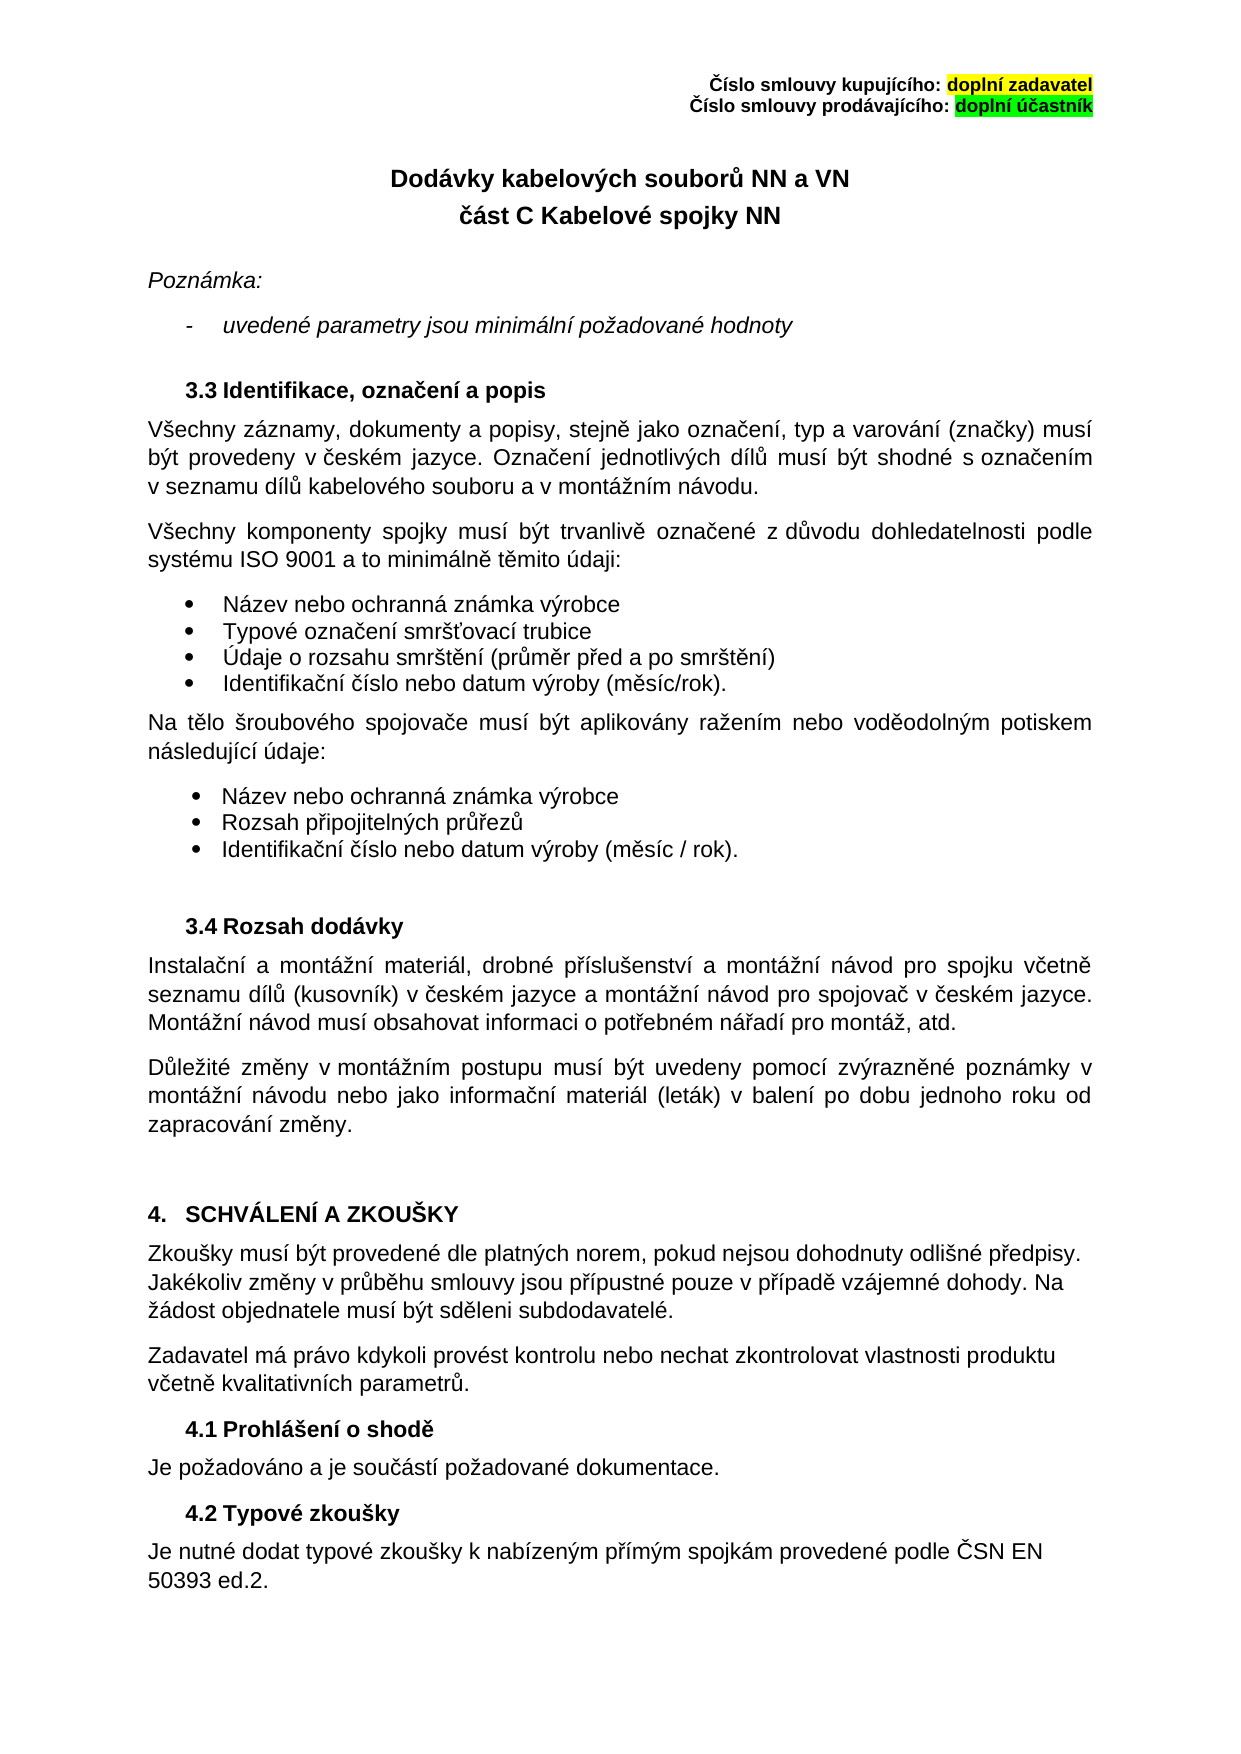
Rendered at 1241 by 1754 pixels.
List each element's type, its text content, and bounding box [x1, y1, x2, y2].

list Identifikační číslo nebo datum výroby (měsíc/rok). [185, 670, 1093, 697]
text Všechny komponenty spojky musí být trvanlivě označené z důvodu dohledatelnosti podle systému ISO 9001 a to minimálně těmito údaji: [148, 518, 1093, 573]
subtitle Typové zkoušky [185, 1499, 1093, 1526]
text Na tělo šroubového spojovače musí být aplikovány ražením nebo voděodolným potiskem následující údaje: [148, 709, 1093, 764]
text Všechny záznamy, dokumenty a popisy, stejně jako označení, typ a varování (značky) musí být provedeny v českém jazyce. Označení jednotlivých dílů musí být shodné s označením v seznamu dílů kabelového souboru a v montážním návodu. [148, 416, 1093, 499]
list Název nebo ochranná známka výrobce [185, 591, 1093, 618]
subtitle Prohlášení o shodě [185, 1416, 1093, 1442]
text Je nutné dodat typové zkoušky k nabízeným přímým spojkám provedené podle ČSN EN 50393 ed.2. [148, 1538, 1093, 1593]
text Důležité změny v montážním postupu musí být uvedeny pomocí zvýrazněné poznámky v montážní návodu nebo jako informační materiál (leták) v balení po dobu jednoho roku od zapracování změny. [148, 1054, 1093, 1137]
text Je požadováno a je součástí požadované dokumentace. [148, 1454, 1093, 1481]
subtitle Identifikace, označení a popis [185, 377, 1093, 403]
list Údaje o rozsahu smrštění (průměr před a po smrštění) [185, 644, 1093, 670]
list Identifikační číslo nebo datum výroby (měsíc / rok). [192, 836, 1093, 862]
list Typové označení smršťovací trubice [185, 618, 1093, 644]
text Zadavatel má právo kdykoli provést kontrolu nebo nechat zkontrolovat vlastnosti produktu včetně kvalitativních parametrů. [148, 1342, 1093, 1397]
subtitle Rozsah dodávky [185, 913, 1093, 939]
list uvedené parametry jsou minimální požadované hodnoty [185, 312, 1093, 338]
list Název nebo ochranná známka výrobce [192, 783, 1093, 809]
text Instalační a montážní materiál, drobné příslušenství a montážní návod pro spojku včetně seznamu dílů (kusovník) v českém jazyce a montážní návod pro spojovač v českém jazyce. Montážní návod musí obsahovat informaci o potřebném nářadí pro montáž, atd. [148, 952, 1093, 1035]
text Poznámka: [148, 267, 1093, 293]
list Rozsah připojitelných průřezů [192, 809, 1093, 836]
subtitle Schválení a zkoušky [148, 1201, 1093, 1227]
text Zkoušky musí být provedené dle platných norem, pokud nejsou dohodnuty odlišné předpisy. Jakékoliv změny v průběhu smlouvy jsou přípustné pouze v případě vzájemné dohody. Na žádost objednatele musí být sděleni subdodavatelé. [148, 1240, 1093, 1323]
